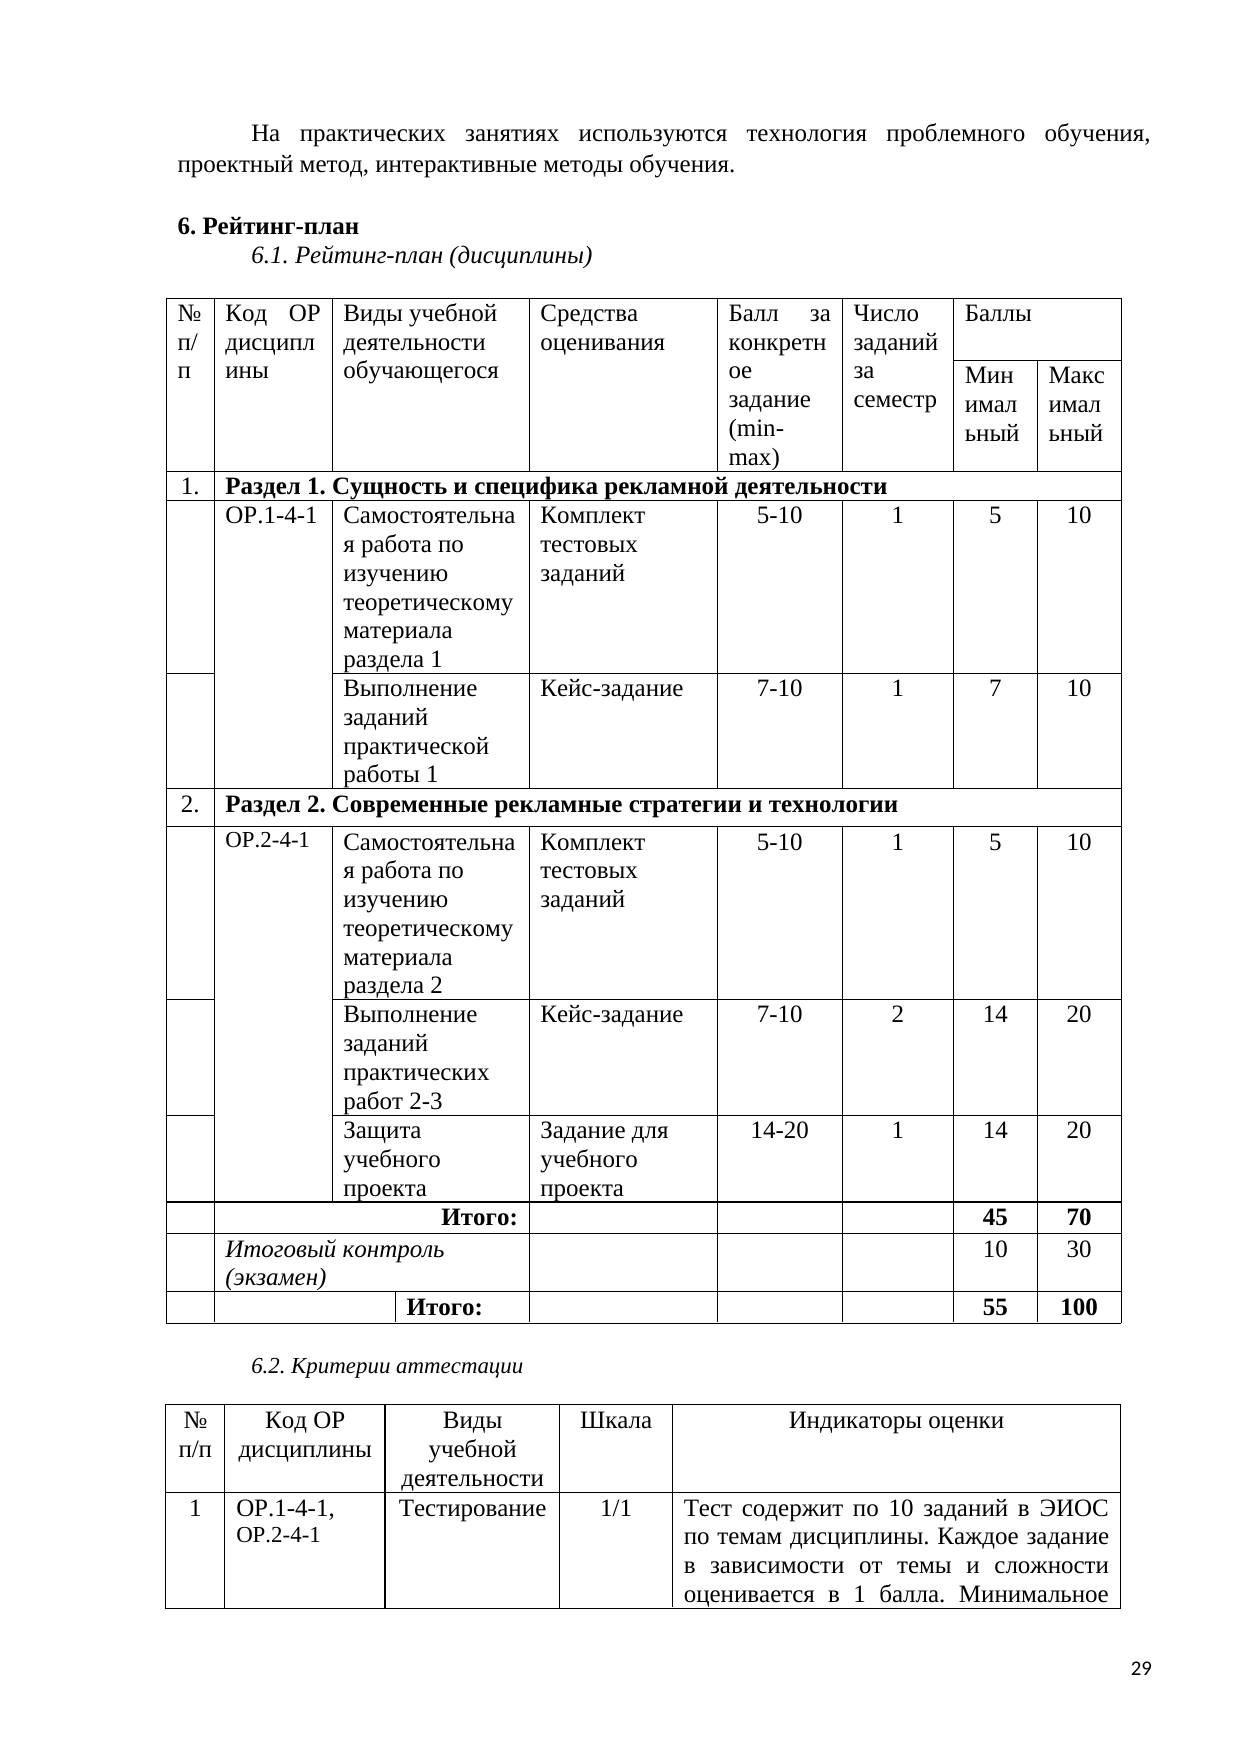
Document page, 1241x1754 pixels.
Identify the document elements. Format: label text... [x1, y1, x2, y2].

table_cell 5-10 [718, 827, 842, 999]
table_cell 10 [1038, 674, 1121, 788]
table_cell 70 [1038, 1203, 1121, 1233]
table_cell 1. [167, 472, 214, 500]
table_header Число заданий за семестр [843, 299, 953, 471]
table_header № п/п [167, 299, 214, 471]
table_cell 7-10 [718, 1000, 842, 1114]
table_header № п/п [166, 1405, 224, 1492]
table_cell 14-20 [718, 1116, 842, 1201]
table_cell 5-10 [718, 501, 842, 673]
table_cell 7 [954, 674, 1037, 788]
table_cell Выполнение заданий практической работы 1 [333, 674, 529, 788]
table_cell Итого: [215, 1203, 529, 1233]
table_cell Защита учебного проекта [333, 1116, 529, 1201]
table_header Балл за конкретное задание (min-max) [718, 299, 842, 471]
table_cell 1 [843, 501, 953, 673]
table_cell [843, 1234, 953, 1291]
table_cell 1 [166, 1493, 224, 1608]
table_cell Кейс-задание [530, 674, 717, 788]
table_cell Раздел 1. Сущность и специфика рекламной деятельности [215, 472, 1121, 500]
table_header Шкала [560, 1405, 672, 1492]
table_cell [167, 674, 214, 788]
table_header Код ОР дисциплины [215, 299, 332, 471]
table_cell 20 [1038, 1116, 1121, 1201]
table_header Код ОР дисциплины [225, 1405, 384, 1492]
table_cell 1 [843, 1116, 953, 1201]
table_cell 2 [843, 1000, 953, 1114]
table_cell [718, 1203, 842, 1233]
table_cell Кейс-задание [530, 1000, 717, 1114]
table_cell ОР.1-4-1 [215, 501, 332, 788]
table_cell [215, 1292, 395, 1322]
table_cell 5 [954, 501, 1037, 673]
table_cell Выполнение заданий практических работ 2-3 [333, 1000, 529, 1114]
table_cell 5 [954, 827, 1037, 999]
table_cell Итоговый контроль (экзамен) [215, 1234, 529, 1291]
table_cell ОР.1-4-1, ОР.2-4-1 [225, 1493, 384, 1608]
table_cell [718, 1234, 842, 1291]
table_header Баллы [954, 299, 1121, 360]
text На практических занятиях используются технология проблемного обучения, проектный метод, интерактивные методы обучения. [177, 118, 1152, 178]
table_cell 20 [1038, 1000, 1121, 1114]
text 6.1. Рейтинг-план (дисциплины) [177, 240, 1152, 269]
table_cell 30 [1038, 1234, 1121, 1291]
table_cell [167, 1292, 214, 1322]
table_header Виды учебной деятельности обучающегося [333, 299, 529, 471]
table_header Индикаторы оценки [673, 1405, 1120, 1492]
table_cell [167, 1203, 214, 1233]
table_cell [530, 1234, 717, 1291]
text 6.2. Критерии аттестации [177, 1352, 1152, 1378]
table_header Виды учебной деятельности [386, 1405, 559, 1492]
table_cell 10 [1038, 827, 1121, 999]
table_cell Самостоятельная работа по изучению теоретическому материала раздела 1 [333, 501, 529, 673]
table_cell Итого: [396, 1292, 529, 1322]
table_cell Самостоятельная работа по изучению теоретическому материала раздела 2 [333, 827, 529, 999]
table_cell 45 [954, 1203, 1037, 1233]
table_cell 1 [843, 827, 953, 999]
table_cell Комплект тестовых заданий [530, 827, 717, 999]
table_cell 55 [954, 1292, 1037, 1322]
table_cell 14 [954, 1000, 1037, 1114]
table_cell 10 [954, 1234, 1037, 1291]
table_cell [167, 827, 214, 999]
table_cell Минимальный [954, 361, 1037, 471]
table_cell Тестирование [386, 1493, 559, 1608]
table_cell ОР.2-4-1 [215, 827, 332, 999]
table_cell 2. [167, 789, 214, 826]
table_cell [843, 1203, 953, 1233]
table_cell Комплект тестовых заданий [530, 501, 717, 673]
table_cell [167, 1234, 214, 1291]
table_cell 1/1 [560, 1493, 672, 1608]
text 6. Рейтинг-план [177, 211, 1152, 240]
table_cell 1 [843, 674, 953, 788]
table_cell 100 [1038, 1292, 1121, 1322]
table_cell 7-10 [718, 674, 842, 788]
table_cell [530, 1292, 717, 1322]
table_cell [672, 1493, 1120, 1608]
table_cell [530, 1203, 717, 1233]
table_cell [843, 1292, 953, 1322]
table_cell Задание для учебного проекта [530, 1116, 717, 1201]
table_cell 10 [1038, 501, 1121, 673]
table_header Средства оценивания [530, 299, 717, 471]
table_cell [718, 1292, 842, 1322]
table_cell [167, 501, 214, 673]
table_cell [167, 1116, 214, 1201]
table_cell [167, 1000, 214, 1114]
table_cell 14 [954, 1116, 1037, 1201]
table_cell Максимальный [1038, 361, 1121, 471]
table_cell Раздел 2. Современные рекламные стратегии и технологии [215, 789, 1121, 826]
